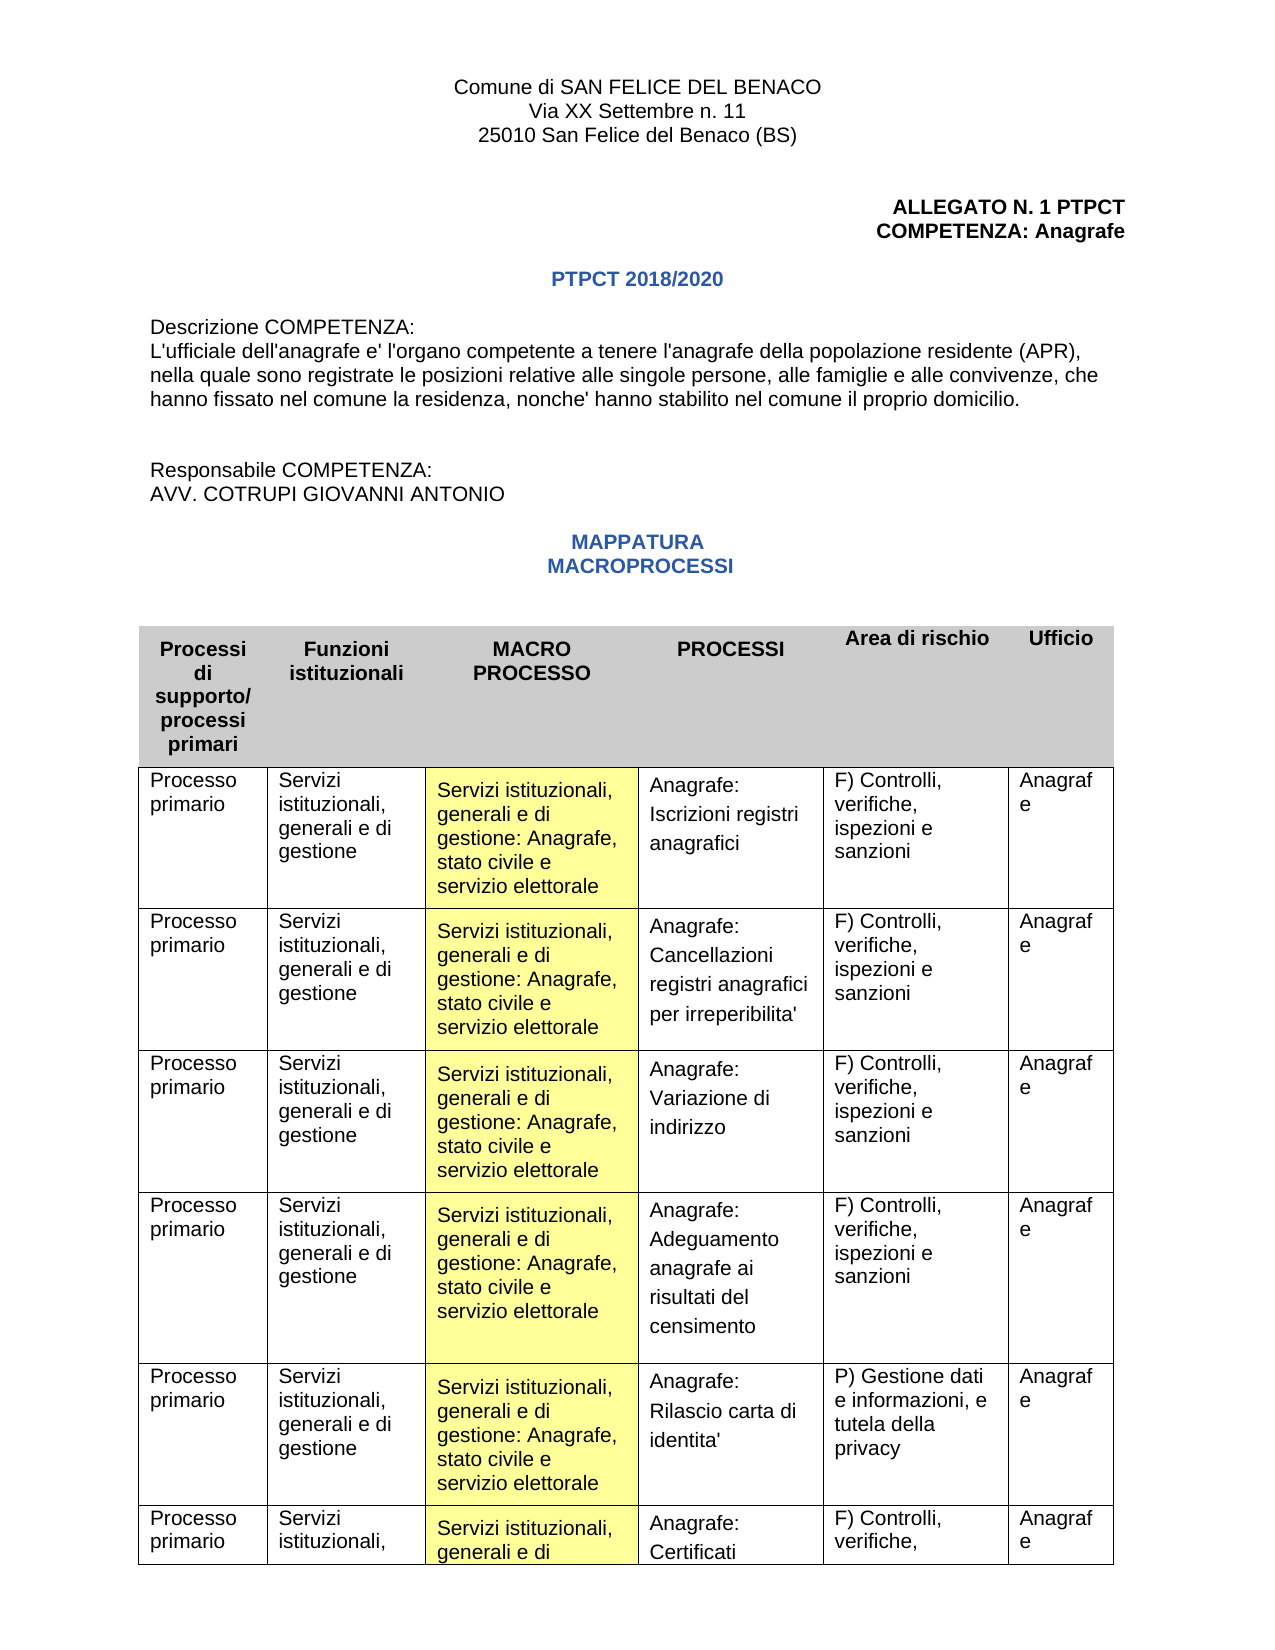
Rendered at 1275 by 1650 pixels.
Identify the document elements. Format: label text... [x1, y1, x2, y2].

table_cell Servizi istituzionali, generali e di gestione: Anagrafe, stato civile e servizio elettorale [426, 909, 638, 1050]
table_cell Servizi istituzionali, generali e di gestione [268, 1051, 425, 1192]
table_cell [824, 1506, 1008, 1564]
table_cell Anagrafe: Iscrizioni registri anagrafici [639, 768, 823, 908]
table_cell Anagrafe: Adeguamento anagrafe ai risultati del censimento [639, 1193, 823, 1363]
text MACROPROCESSI [150, 554, 1125, 578]
table_cell Processo primario [139, 1051, 267, 1192]
table_cell F) Controlli, verifiche, ispezioni e sanzioni [824, 1051, 1008, 1192]
table_cell Processo primario [139, 909, 267, 1050]
table_cell F) Controlli, verifiche, ispezioni e sanzioni [824, 768, 1008, 908]
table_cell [268, 1506, 425, 1564]
table_cell Processo primario [139, 768, 267, 908]
table_cell Anagrafe [1009, 1051, 1113, 1192]
text Via XX Settembre n. 11 [150, 99, 1125, 123]
table_cell Anagrafe: Rilascio carta di identita' [639, 1364, 823, 1505]
text PTPCT 2018/2020 [150, 267, 1125, 291]
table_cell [639, 1506, 823, 1564]
table_cell Servizi istituzionali, generali e di gestione: Anagrafe, stato civile e servizio elettorale [426, 1364, 638, 1505]
table_cell Anagrafe: Cancellazioni registri anagrafici per irreperibilita' [639, 909, 823, 1050]
table_header Processi di supporto/processi primari [139, 626, 267, 767]
table_cell Anagrafe [1009, 1193, 1113, 1363]
text MAPPATURA [150, 530, 1125, 554]
table_cell Anagrafe [1009, 1364, 1113, 1505]
table_cell Processo primario [139, 1364, 267, 1505]
table_cell Anagrafe [1009, 768, 1113, 908]
table_cell Servizi istituzionali, generali e di gestione [268, 1193, 425, 1363]
table_cell Servizi istituzionali, generali e di gestione: Anagrafe, stato civile e servizio elettorale [426, 1051, 638, 1192]
table_header Ufficio [1008, 626, 1114, 767]
table_header PROCESSI [638, 626, 823, 767]
table_cell F) Controlli, verifiche, ispezioni e sanzioni [824, 1193, 1008, 1363]
table_header Area di rischio [823, 626, 1008, 767]
table_header MACRO PROCESSO [426, 626, 638, 767]
table_header Funzioni istituzionali [267, 626, 426, 767]
table_cell Anagrafe [1009, 909, 1113, 1050]
table_cell Processo primario [139, 1193, 267, 1363]
table_cell Servizi istituzionali, generali e di gestione [268, 1364, 425, 1505]
table_cell Servizi istituzionali, generali e di gestione [268, 909, 425, 1050]
table_cell Servizi istituzionali, generali e di gestione: Anagrafe, stato civile e servizio elettorale [426, 1193, 638, 1363]
table_cell F) Controlli, verifiche, ispezioni e sanzioni [824, 909, 1008, 1050]
table_cell Servizi istituzionali, generali e di gestione: Anagrafe, stato civile e servizio elettorale [426, 768, 638, 908]
table_cell Anagrafe [1009, 1506, 1113, 1564]
text ALLEGATO N. 1 PTPCT [150, 195, 1125, 219]
text 25010 San Felice del Benaco (BS) [150, 123, 1125, 147]
text L'ufficiale dell'anagrafe e' l'organo competente a tenere l'anagrafe della popolazione residente (APR), nella quale sono registrate le posizioni relative alle singole persone, alle famiglie e alle convivenze, che hanno fissato nel comune la residenza, nonche' hanno stabilito nel comune il proprio domicilio. [150, 338, 1125, 410]
text AVV. COTRUPI GIOVANNI ANTONIO [150, 482, 1125, 506]
text Responsabile COMPETENZA: [150, 458, 1125, 482]
text Descrizione COMPETENZA: [150, 314, 1125, 338]
table_cell Processo primario [139, 1506, 267, 1564]
text COMPETENZA: Anagrafe [150, 219, 1125, 243]
table_cell Servizi istituzionali, generali e di gestione [268, 768, 425, 908]
table_cell Anagrafe: Variazione di indirizzo [639, 1051, 823, 1192]
table_cell P) Gestione dati e informazioni, e tutela della privacy [824, 1364, 1008, 1505]
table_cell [426, 1506, 638, 1564]
text Comune di SAN FELICE DEL BENACO [150, 75, 1125, 99]
